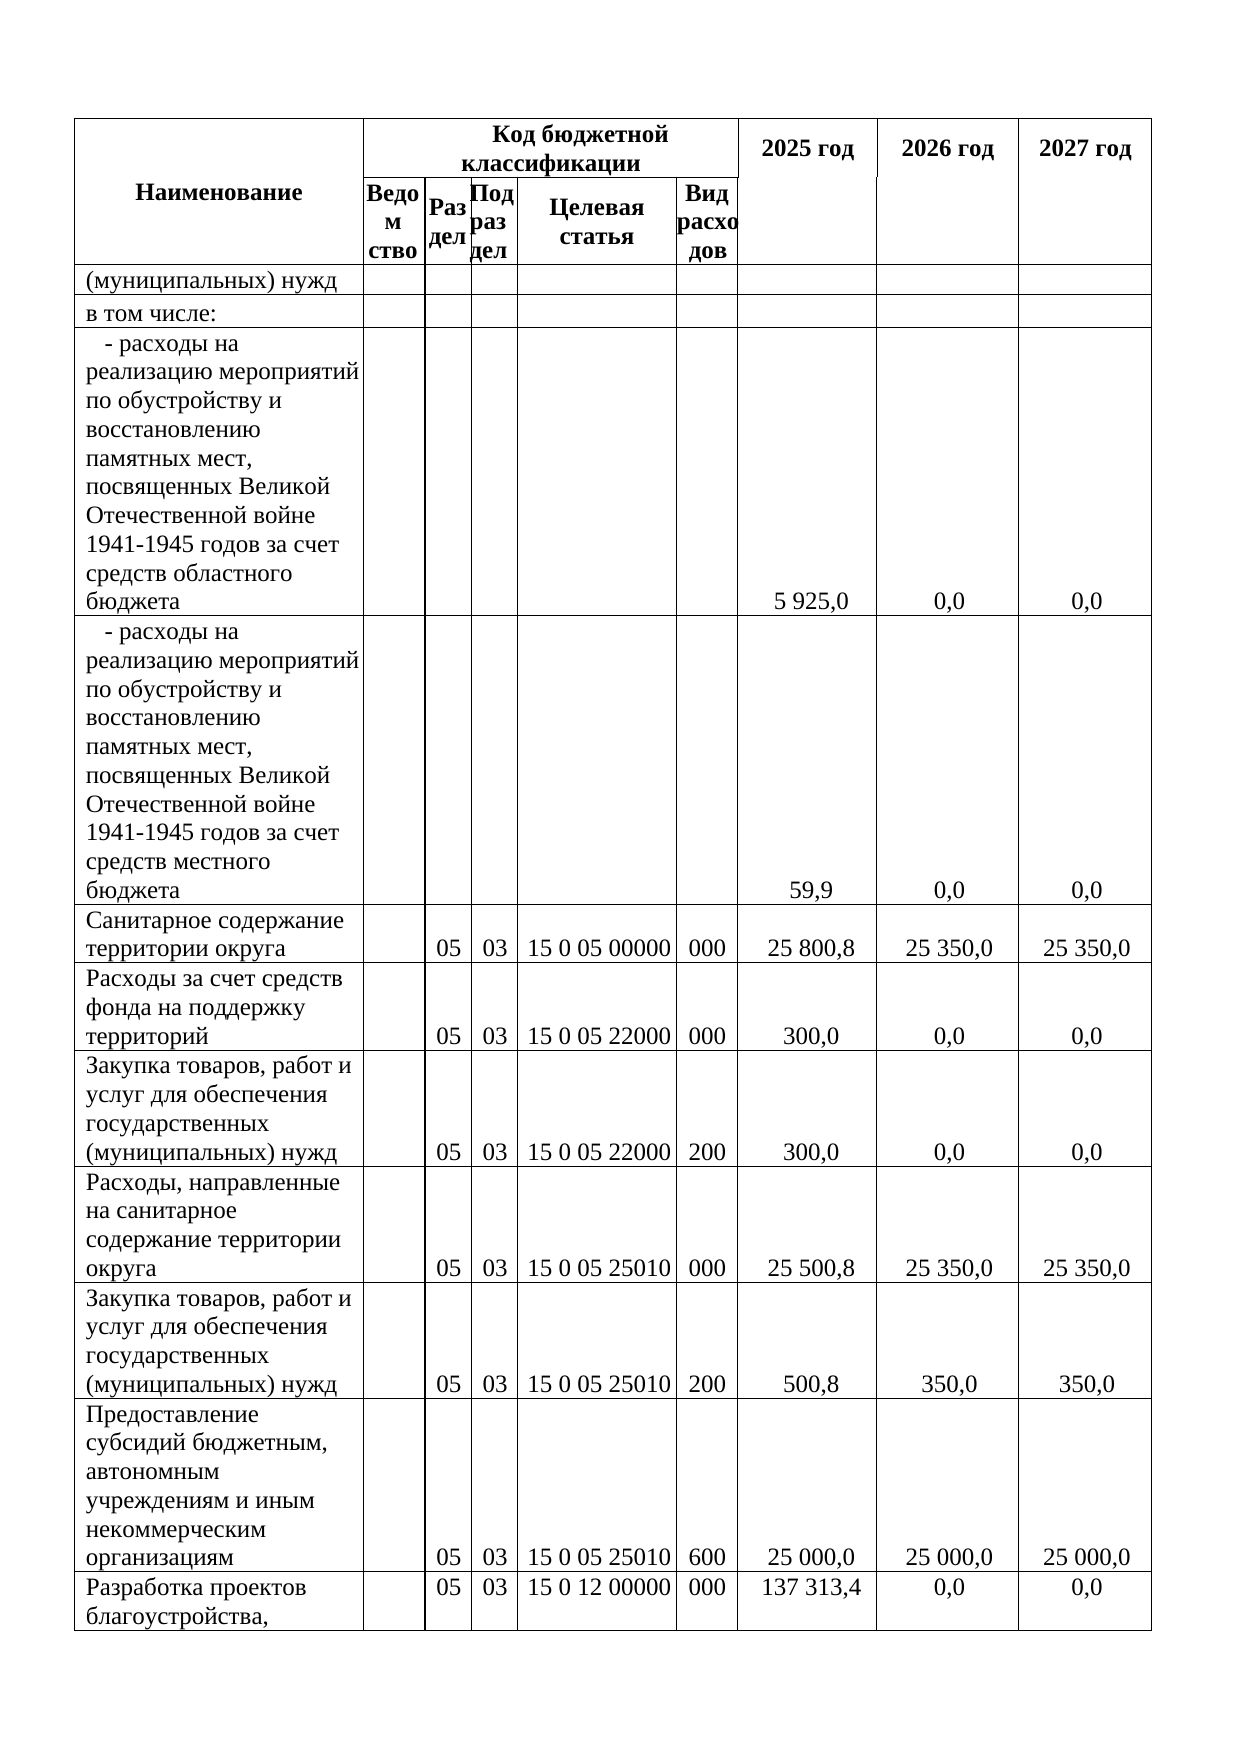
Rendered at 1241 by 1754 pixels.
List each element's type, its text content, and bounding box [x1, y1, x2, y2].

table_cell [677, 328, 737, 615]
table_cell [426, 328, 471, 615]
table_cell [738, 177, 876, 264]
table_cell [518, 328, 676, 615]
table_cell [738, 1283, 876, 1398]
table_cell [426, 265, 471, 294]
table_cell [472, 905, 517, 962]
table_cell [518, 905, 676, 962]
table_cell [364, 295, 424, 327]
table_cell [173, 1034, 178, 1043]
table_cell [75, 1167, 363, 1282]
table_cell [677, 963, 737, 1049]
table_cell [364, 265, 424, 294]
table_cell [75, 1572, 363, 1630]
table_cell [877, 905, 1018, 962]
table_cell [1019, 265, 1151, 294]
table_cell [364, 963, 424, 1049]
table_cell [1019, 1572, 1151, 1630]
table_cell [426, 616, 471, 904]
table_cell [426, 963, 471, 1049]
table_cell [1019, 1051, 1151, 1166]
table_header 2026 год [878, 119, 1018, 177]
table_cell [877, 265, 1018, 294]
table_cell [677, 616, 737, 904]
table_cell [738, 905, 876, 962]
table_header Код бюджетной классификации [364, 119, 738, 177]
table_cell Под раз дел [472, 178, 517, 264]
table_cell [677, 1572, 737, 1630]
table_cell Вид расходов [677, 178, 737, 264]
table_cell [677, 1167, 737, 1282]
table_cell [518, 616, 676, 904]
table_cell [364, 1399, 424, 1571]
table_header 2027 год [1019, 119, 1151, 177]
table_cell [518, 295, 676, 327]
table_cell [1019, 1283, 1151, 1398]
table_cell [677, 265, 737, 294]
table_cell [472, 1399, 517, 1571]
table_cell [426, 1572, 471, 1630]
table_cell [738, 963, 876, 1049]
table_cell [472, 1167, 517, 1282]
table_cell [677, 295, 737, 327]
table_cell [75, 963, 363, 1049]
table_cell Ведом ство [364, 178, 424, 264]
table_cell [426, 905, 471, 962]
table_cell Целевая статья [518, 178, 676, 264]
table_header 2025 год [739, 119, 877, 177]
table_header Наименование [75, 119, 363, 264]
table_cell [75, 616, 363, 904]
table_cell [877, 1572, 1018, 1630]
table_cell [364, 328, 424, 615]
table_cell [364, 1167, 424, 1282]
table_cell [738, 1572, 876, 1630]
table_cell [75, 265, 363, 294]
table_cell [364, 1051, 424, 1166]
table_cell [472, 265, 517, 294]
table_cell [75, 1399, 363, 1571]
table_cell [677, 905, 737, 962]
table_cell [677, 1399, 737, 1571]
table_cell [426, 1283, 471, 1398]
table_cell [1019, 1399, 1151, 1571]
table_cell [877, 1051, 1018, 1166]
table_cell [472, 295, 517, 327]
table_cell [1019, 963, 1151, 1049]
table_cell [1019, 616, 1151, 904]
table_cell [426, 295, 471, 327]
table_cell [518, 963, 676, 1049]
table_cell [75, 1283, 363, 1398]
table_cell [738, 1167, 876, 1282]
table_cell Раз дел [426, 178, 471, 264]
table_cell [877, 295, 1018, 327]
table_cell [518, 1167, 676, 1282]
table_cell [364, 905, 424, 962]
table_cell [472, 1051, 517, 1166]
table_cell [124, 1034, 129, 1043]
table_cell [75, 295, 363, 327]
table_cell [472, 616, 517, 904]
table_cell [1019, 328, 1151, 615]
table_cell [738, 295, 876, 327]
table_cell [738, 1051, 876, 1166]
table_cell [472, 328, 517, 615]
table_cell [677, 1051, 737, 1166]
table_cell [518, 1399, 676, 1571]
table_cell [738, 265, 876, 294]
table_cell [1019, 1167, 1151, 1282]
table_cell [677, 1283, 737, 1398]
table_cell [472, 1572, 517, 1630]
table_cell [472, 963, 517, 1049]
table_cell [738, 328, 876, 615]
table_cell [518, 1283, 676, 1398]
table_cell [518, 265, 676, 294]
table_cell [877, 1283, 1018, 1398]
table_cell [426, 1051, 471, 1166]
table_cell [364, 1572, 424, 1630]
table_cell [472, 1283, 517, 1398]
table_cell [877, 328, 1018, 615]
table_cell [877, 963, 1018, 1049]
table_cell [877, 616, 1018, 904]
table_cell [877, 177, 1018, 264]
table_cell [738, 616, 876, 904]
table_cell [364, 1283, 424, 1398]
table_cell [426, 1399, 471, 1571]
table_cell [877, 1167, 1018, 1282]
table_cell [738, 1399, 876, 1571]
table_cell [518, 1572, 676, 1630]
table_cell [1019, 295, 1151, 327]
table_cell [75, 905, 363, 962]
table_cell [1019, 177, 1151, 264]
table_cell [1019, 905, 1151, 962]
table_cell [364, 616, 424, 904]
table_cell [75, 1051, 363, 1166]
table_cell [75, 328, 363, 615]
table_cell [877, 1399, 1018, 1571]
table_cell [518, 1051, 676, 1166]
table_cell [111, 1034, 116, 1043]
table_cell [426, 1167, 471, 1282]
